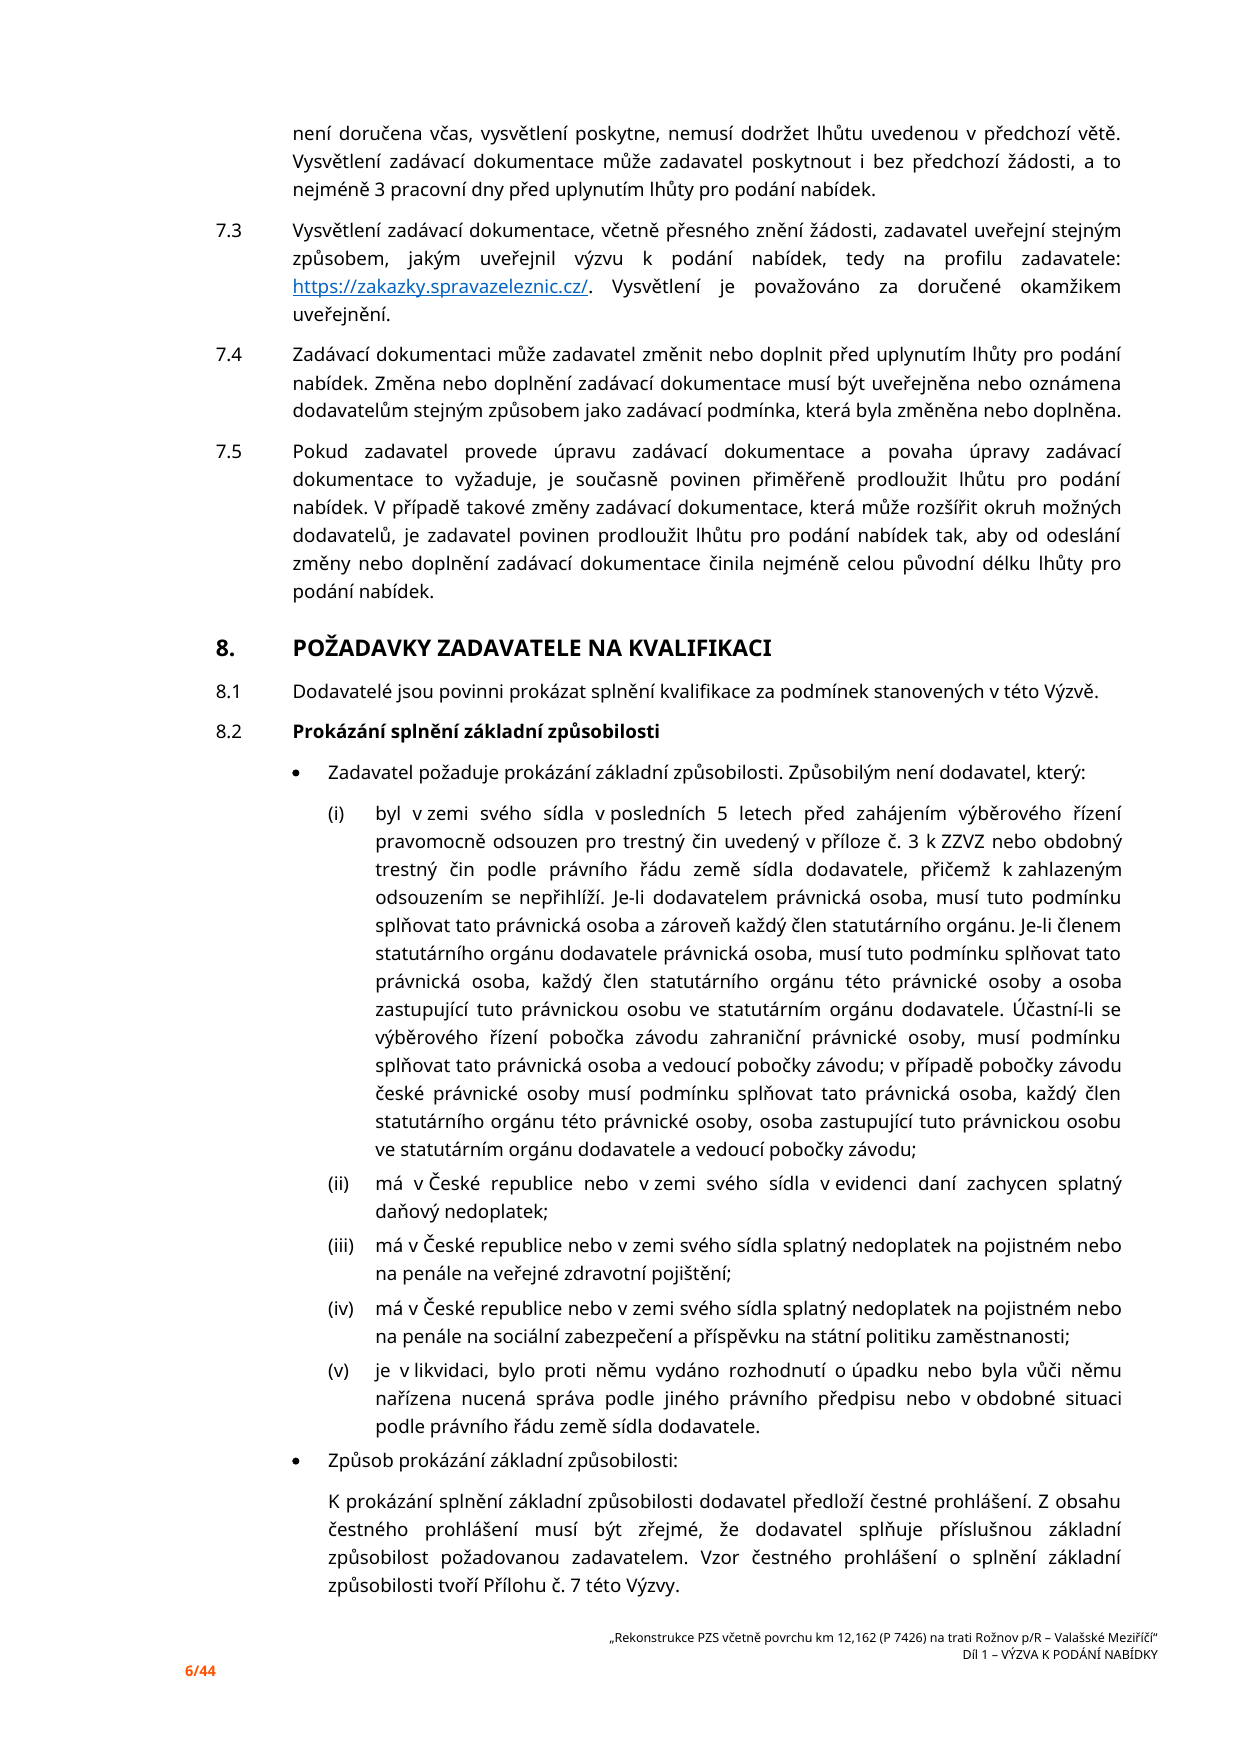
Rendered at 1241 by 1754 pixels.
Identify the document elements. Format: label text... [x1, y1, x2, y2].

text Zadavatel požaduje prokázání základní způsobilosti. Způsobilým není dodavatel, který: [292, 759, 1122, 785]
text má v České republice nebo v zemi svého sídla splatný nedoplatek na pojistném nebo na penále na veřejné zdravotní pojištění; [328, 1233, 1122, 1286]
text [216, 121, 1122, 202]
text byl v zemi svého sídla v posledních 5 letech před zahájením výběrového řízení pravomocně odsouzen pro trestný čin uvedený v příloze č. 3 k ZZVZ nebo obdobný trestný čin podle právního řádu země sídla dodavatele, přičemž k zahlazeným odsouzením se nepřihlíží. Je-li dodavatelem právnická osoba, musí tuto podmínku splňovat tato právnická osoba a zároveň každý člen statutárního orgánu. Je-li členem statutárního orgánu dodavatele právnická osoba, musí tuto podmínku splňovat tato právnická osoba, každý člen statutárního orgánu této právnické osoby a osoba zastupující tuto právnickou osobu ve statutárním orgánu dodavatele. Účastní-li se výběrového řízení pobočka závodu zahraniční právnické osoby, musí podmínku splňovat tato právnická osoba a vedoucí pobočky závodu; v případě pobočky závodu české právnické osoby musí podmínku splňovat tato právnická osoba, každý člen statutárního orgánu této právnické osoby, osoba zastupující tuto právnickou osobu ve statutárním orgánu dodavatele a vedoucí pobočky závodu; [328, 800, 1122, 1162]
text Pokud zadavatel provede úpravu zadávací dokumentace a povaha úpravy zadávací dokumentace to vyžaduje, je současně povinen přiměřeně prodloužit lhůtu pro podání nabídek. V případě takové změny zadávací dokumentace, která může rozšířit okruh možných dodavatelů, je zadavatel povinen prodloužit lhůtu pro podání nabídek tak, aby od odeslání změny nebo doplnění zadávací dokumentace činila nejméně celou původní délku lhůty pro podání nabídek. [216, 438, 1122, 604]
text K prokázání splnění základní způsobilosti dodavatel předloží čestné prohlášení. Z obsahu čestného prohlášení musí být zřejmé, že dodavatel splňuje příslušnou základní způsobilost požadovanou zadavatelem. Vzor čestného prohlášení o splnění základní způsobilosti tvoří Přílohu č. 7 této Výzvy. [328, 1488, 1122, 1598]
text má v České republice nebo v zemi svého sídla splatný nedoplatek na pojistném nebo na penále na sociální zabezpečení a příspěvku na státní politiku zaměstnanosti; [328, 1295, 1122, 1348]
text POŽADAVKY ZADAVATELE NA KVALIFIKACI [216, 631, 1122, 663]
text Prokázání splnění základní způsobilosti [216, 719, 1122, 744]
text je v likvidaci, bylo proti němu vydáno rozhodnutí o úpadku nebo byla vůči němu nařízena nucená správa podle jiného právního předpisu nebo v obdobné situaci podle právního řádu země sídla dodavatele. [328, 1357, 1122, 1439]
text Způsob prokázání základní způsobilosti: [292, 1448, 1122, 1473]
text Vysvětlení zadávací dokumentace, včetně přesného znění žádosti, zadavatel uveřejní stejným způsobem, jakým uveřejnil výzvu k podání nabídek, tedy na profilu zadavatele: https://zakazky.spravazeleznic.cz/. Vysvětlení je považováno za doručené okamžikem uveřejnění. [216, 217, 1122, 327]
text Dodavatelé jsou povinni prokázat splnění kvalifikace za podmínek stanovených v této Výzvě. [216, 678, 1122, 704]
text má v České republice nebo v zemi svého sídla v evidenci daní zachycen splatný daňový nedoplatek; [328, 1170, 1122, 1224]
text Zadávací dokumentaci může zadavatel změnit nebo doplnit před uplynutím lhůty pro podání nabídek. Změna nebo doplnění zadávací dokumentace musí být uveřejněna nebo oznámena dodavatelům stejným způsobem jako zadávací podmínka, která byla změněna nebo doplněna. [216, 342, 1122, 423]
